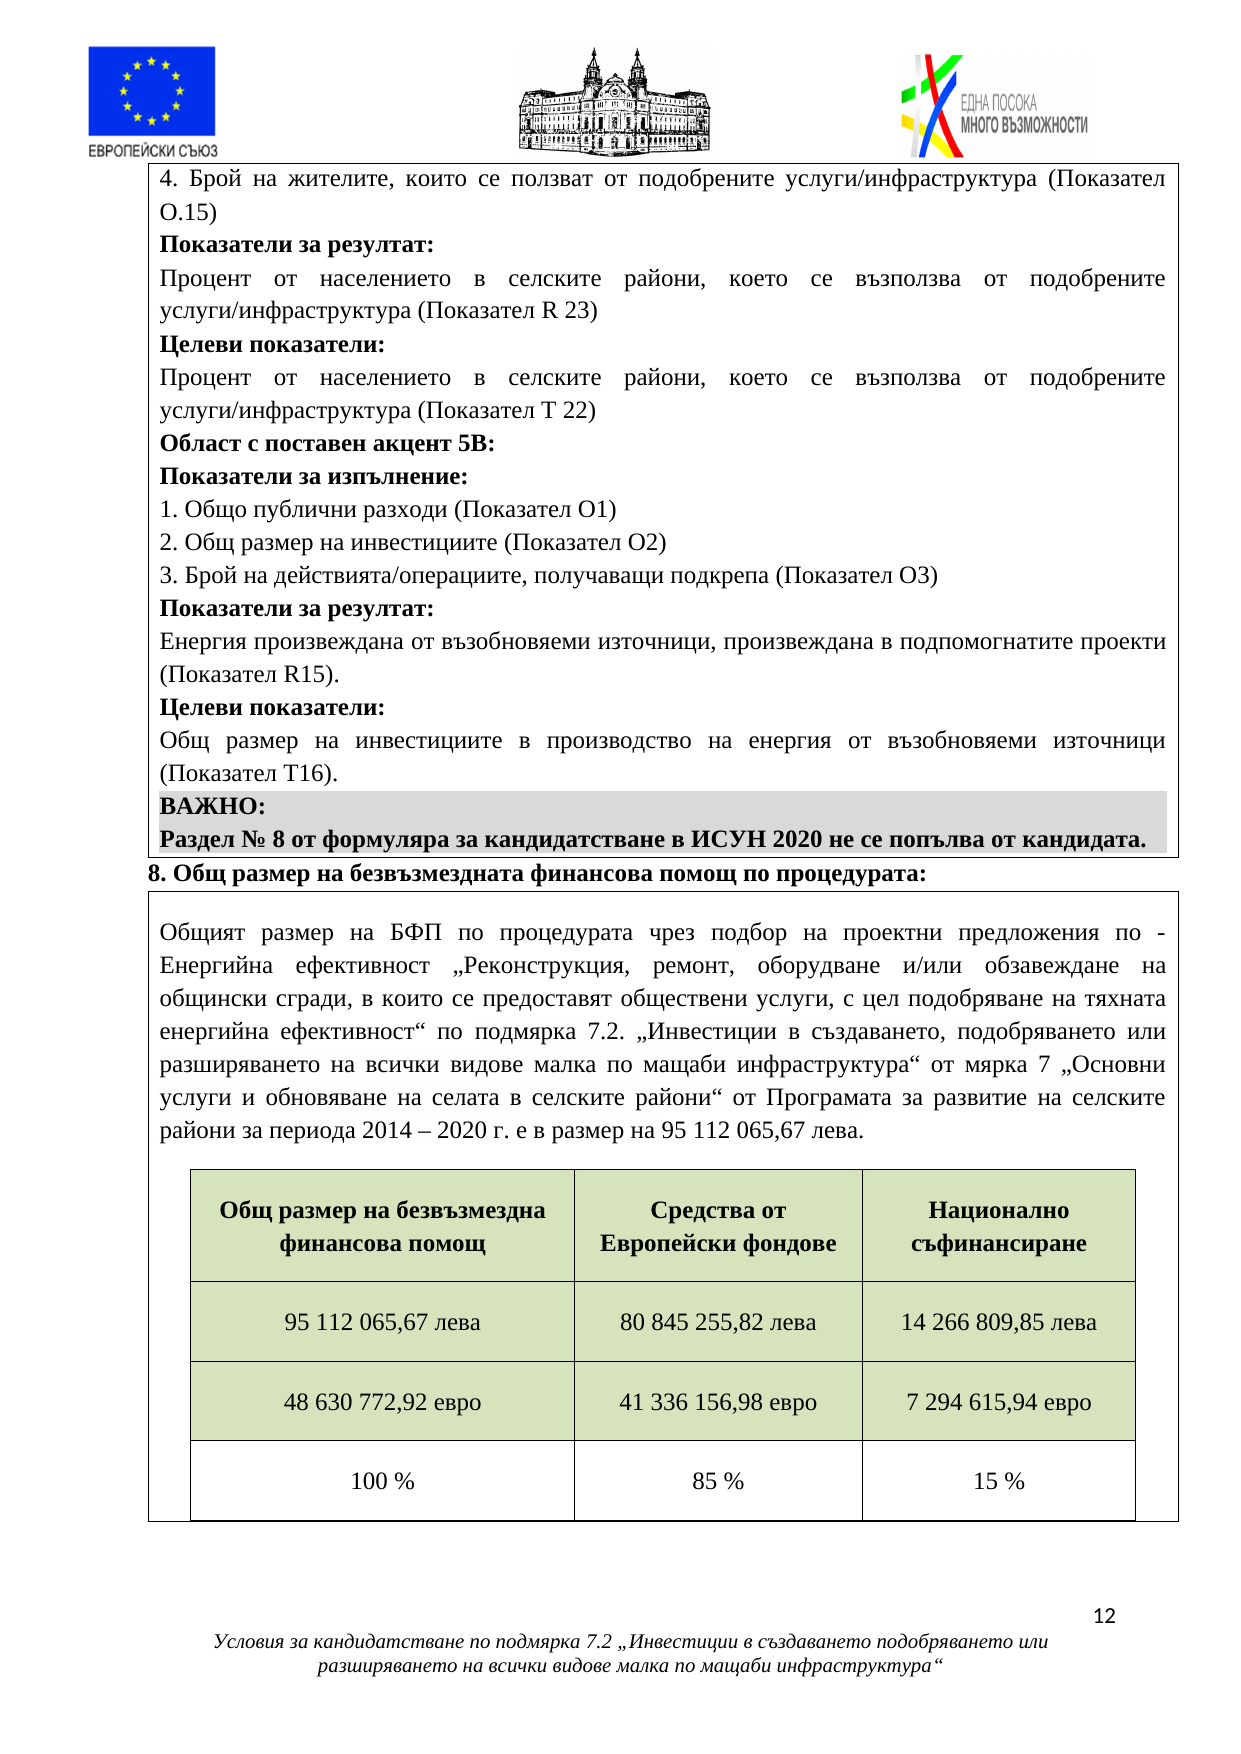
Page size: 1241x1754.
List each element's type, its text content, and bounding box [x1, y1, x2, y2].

picture [896, 50, 1090, 160]
picture [88, 45, 219, 160]
table_header Общият размер на БФП по процедурата чрез подбор на проектни предложения по - Енергийна ефективност „Реконструкция, ремонт, оборудване и/или обзавеждане на общински сгради, в които се предоставят обществени услуги, с цел подобряване на тяхната енергийна ефективност“ по подмярка 7.2. „Инвестиции в създаването, подобряването или разширяването на всички видове малка по мащаби инфраструктура“ от мярка 7 „Основни услуги и обновяване на селата в селските райони“ от Програмата за развитие на селските райони за периода 2014 – 2020 г. е в размер на 95 112 065,67 лева. [149, 892, 1178, 1521]
subtitle 8. Общ размер на безвъзмездната финансова помощ по процедурата: [148, 858, 1116, 886]
picture [514, 44, 718, 160]
